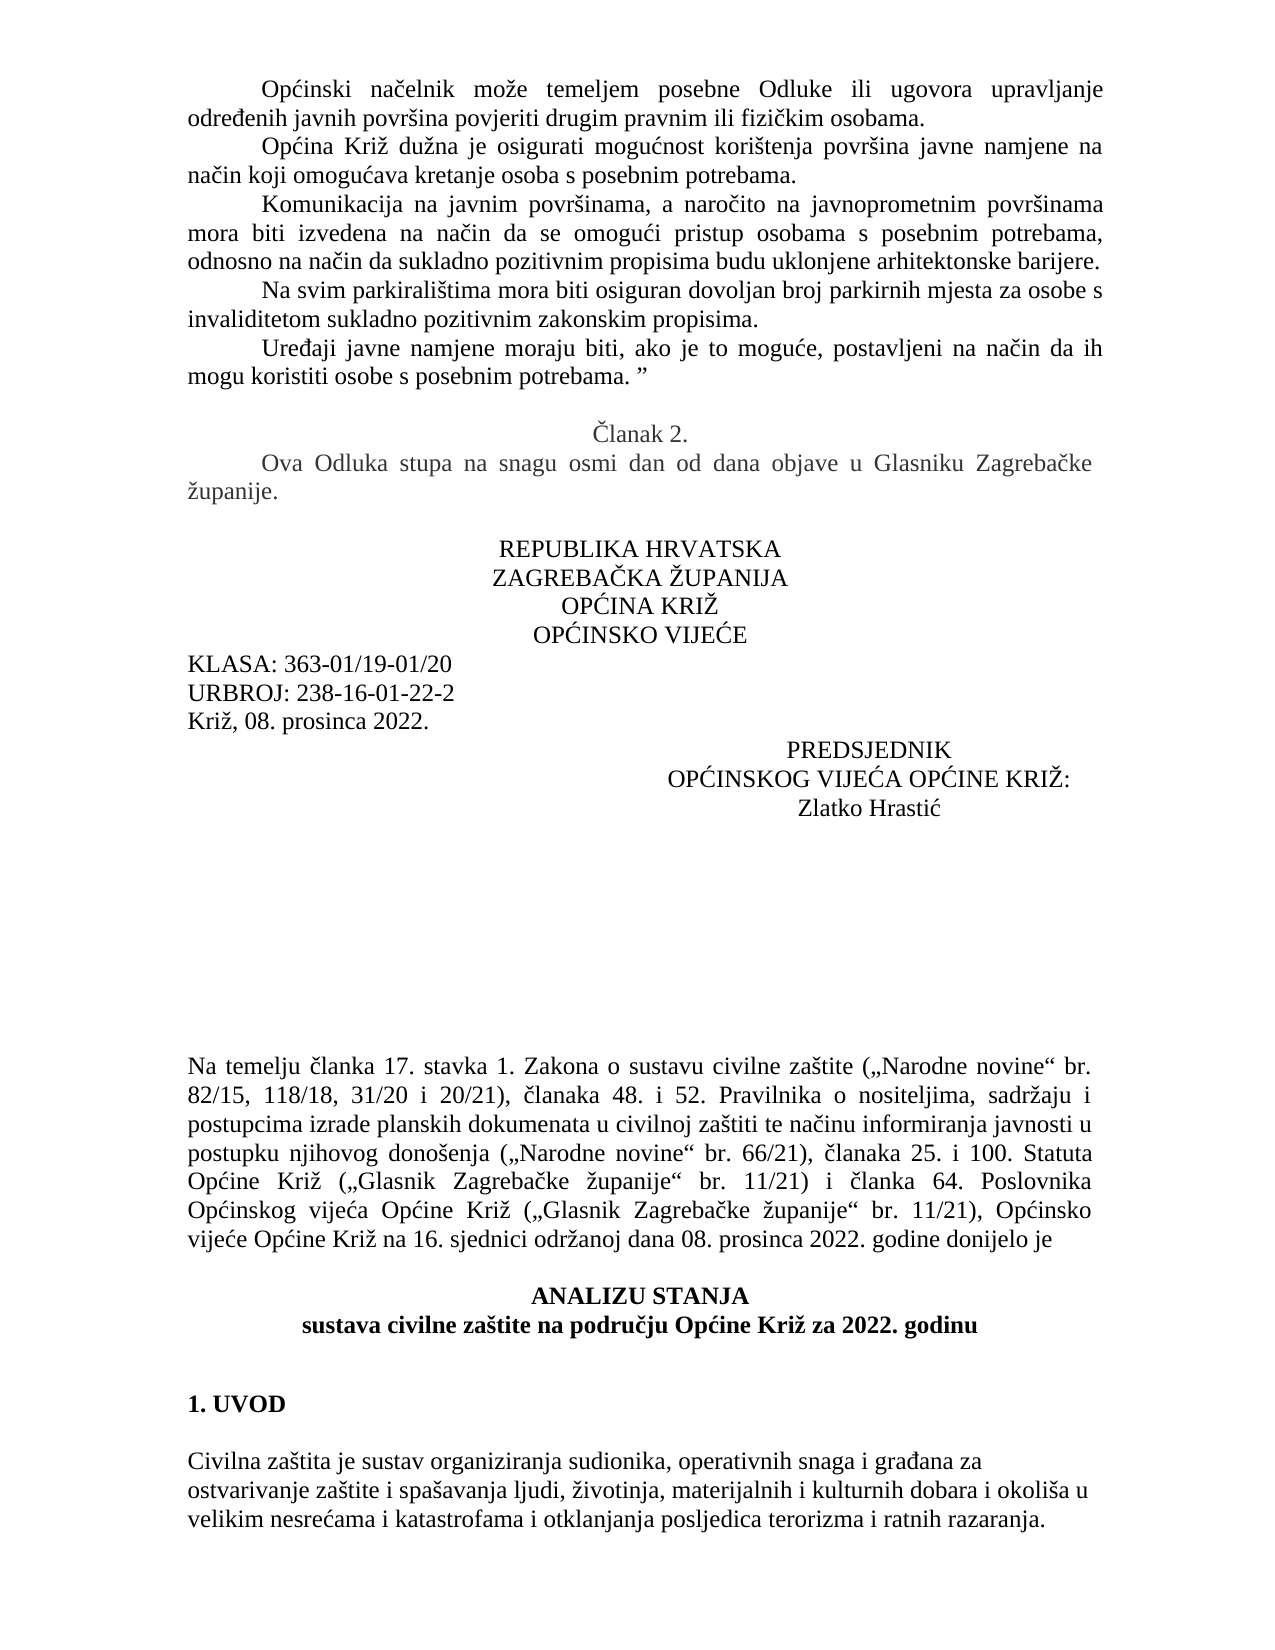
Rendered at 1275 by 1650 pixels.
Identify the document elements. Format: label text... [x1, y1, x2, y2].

text REPUBLIKA HRVATSKA [187, 534, 1093, 563]
text Komunikacija na javnim površinama, a naročito na javnoprometnim površinama mora biti izvedena na način da se omogući pristup osobama s posebnim potrebama, odnosno na način da sukladno pozitivnim propisima budu uklonjene arhitektonske barijere. [187, 189, 1104, 275]
text sustava civilne zaštite na području Općine Križ za 2022. godinu [187, 1310, 1093, 1339]
text PREDSJEDNIK [645, 735, 1093, 764]
text Općina Križ dužna je osigurati mogućnost korištenja površina javne namjene na način koji omogućava kretanje osoba s posebnim potrebama. [187, 131, 1104, 189]
text Civilna zaštita je sustav organiziranja sudionika, operativnih snaga i građana za ostvarivanje zaštite i spašavanja ljudi, životinja, materijalnih i kulturnih dobara i okoliša u velikim nesrećama i katastrofama i otklanjanja posljedica terorizma i ratnih razaranja. [187, 1446, 1093, 1533]
text KLASA: 363-01/19-01/20 [187, 649, 1093, 678]
text OPĆINA KRIŽ [187, 591, 1093, 620]
text Zlatko Hrastić [645, 793, 1093, 821]
text Općinski načelnik može temeljem posebne Odluke ili ugovora upravljanje određenih javnih površina povjeriti drugim pravnim ili fizičkim osobama. [187, 74, 1104, 131]
text Na svim parkiralištima mora biti osiguran dovoljan broj parkirnih mjesta za osobe s invaliditetom sukladno pozitivnim zakonskim propisima. [187, 275, 1104, 333]
text OPĆINSKOG VIJEĆA OPĆINE KRIŽ: [645, 764, 1093, 793]
text Na temelju članka 17. stavka 1. Zakona o sustavu civilne zaštite („Narodne novine“ br. 82/15, 118/18, 31/20 i 20/21), članaka 48. i 52. Pravilnika o nositeljima, sadržaju i postupcima izrade planskih dokumenata u civilnoj zaštiti te načinu informiranja javnosti u postupku njihovog donošenja („Narodne novine“ br. 66/21), članaka 25. i 100. Statuta Općine Križ („Glasnik Zagrebačke županije“ br. 11/21) i članka 64. Poslovnika Općinskog vijeća Općine Križ („Glasnik Zagrebačke županije“ br. 11/21), Općinsko vijeće Općine Križ na 16. sjednici održanoj dana 08. prosinca 2022. godine donijelo je [187, 1051, 1093, 1253]
text Ova Odluka stupa na snagu osmi dan od dana objave u Glasniku Zagrebačke županije. [187, 448, 1093, 505]
text OPĆINSKO VIJEĆE [187, 620, 1093, 649]
text Uređaji javne namjene moraju biti, ako je to moguće, postavljeni na način da ih mogu koristiti osobe s posebnim potrebama. ” [187, 333, 1104, 390]
text ZAGREBAČKA ŽUPANIJA [187, 563, 1093, 591]
text URBROJ: 238-16-01-22-2 [187, 678, 1093, 706]
subtitle 1. UVOD [187, 1389, 1093, 1418]
text Križ, 08. prosinca 2022. [187, 706, 1093, 735]
text ANALIZU STANJA [187, 1281, 1093, 1310]
text Članak 2. [187, 419, 1093, 448]
